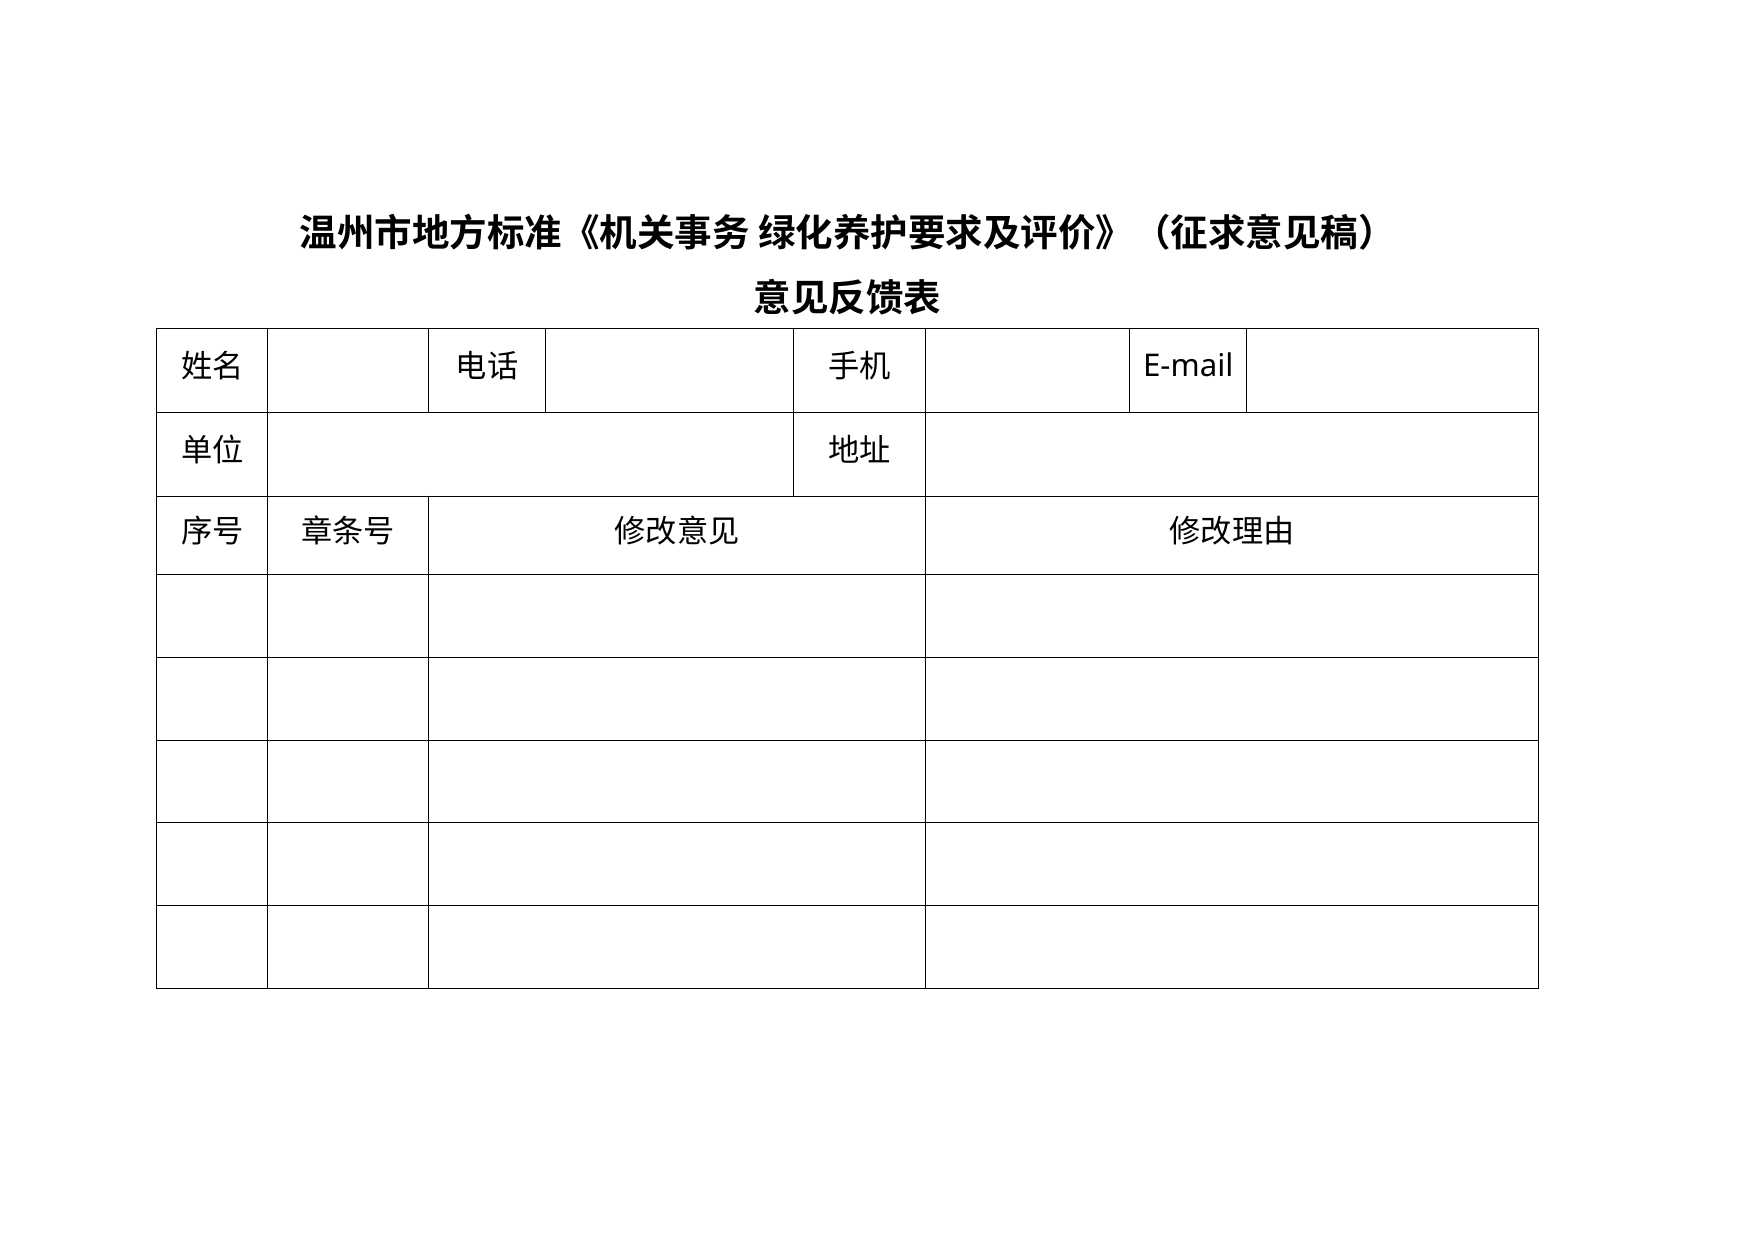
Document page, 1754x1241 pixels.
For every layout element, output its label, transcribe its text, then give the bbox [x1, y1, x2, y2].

table_cell 修改理由 [926, 497, 1538, 574]
table_cell [157, 658, 267, 739]
table_header [926, 329, 1129, 412]
table_cell [926, 823, 1538, 905]
table_cell [429, 741, 925, 822]
text 意见反馈表 [91, 263, 1604, 328]
table_cell [926, 413, 1538, 496]
table_cell 单位 [157, 413, 267, 496]
table_cell [268, 906, 428, 988]
table_cell [157, 575, 267, 657]
text 温州市地方标准《机关事务 绿化养护要求及评价》（征求意见稿） [91, 198, 1604, 263]
table_cell [429, 658, 925, 739]
table_cell [268, 575, 428, 657]
table_cell [268, 823, 428, 905]
table_cell [926, 741, 1538, 822]
table_cell [157, 906, 267, 988]
table_cell [157, 823, 267, 905]
table_cell [926, 906, 1538, 988]
table_header [1247, 329, 1538, 412]
table_cell [268, 413, 793, 496]
table_header 姓名 [157, 329, 267, 412]
table_header [546, 329, 793, 412]
table_header E-mail [1130, 329, 1246, 412]
table_cell [268, 658, 428, 739]
table_cell [429, 906, 925, 988]
table_cell [157, 741, 267, 822]
table_cell 序号 [157, 497, 267, 574]
table_header 电话 [429, 329, 545, 412]
table_cell 修改意见 [429, 497, 925, 574]
table_cell 地址 [794, 413, 925, 496]
table_cell [926, 575, 1538, 657]
table_cell [926, 658, 1538, 739]
table_header [268, 329, 428, 412]
table_cell 章条号 [268, 497, 428, 574]
table_header 手机 [794, 329, 925, 412]
table_cell [429, 575, 925, 657]
table_cell [429, 823, 925, 905]
table_cell [268, 741, 428, 822]
